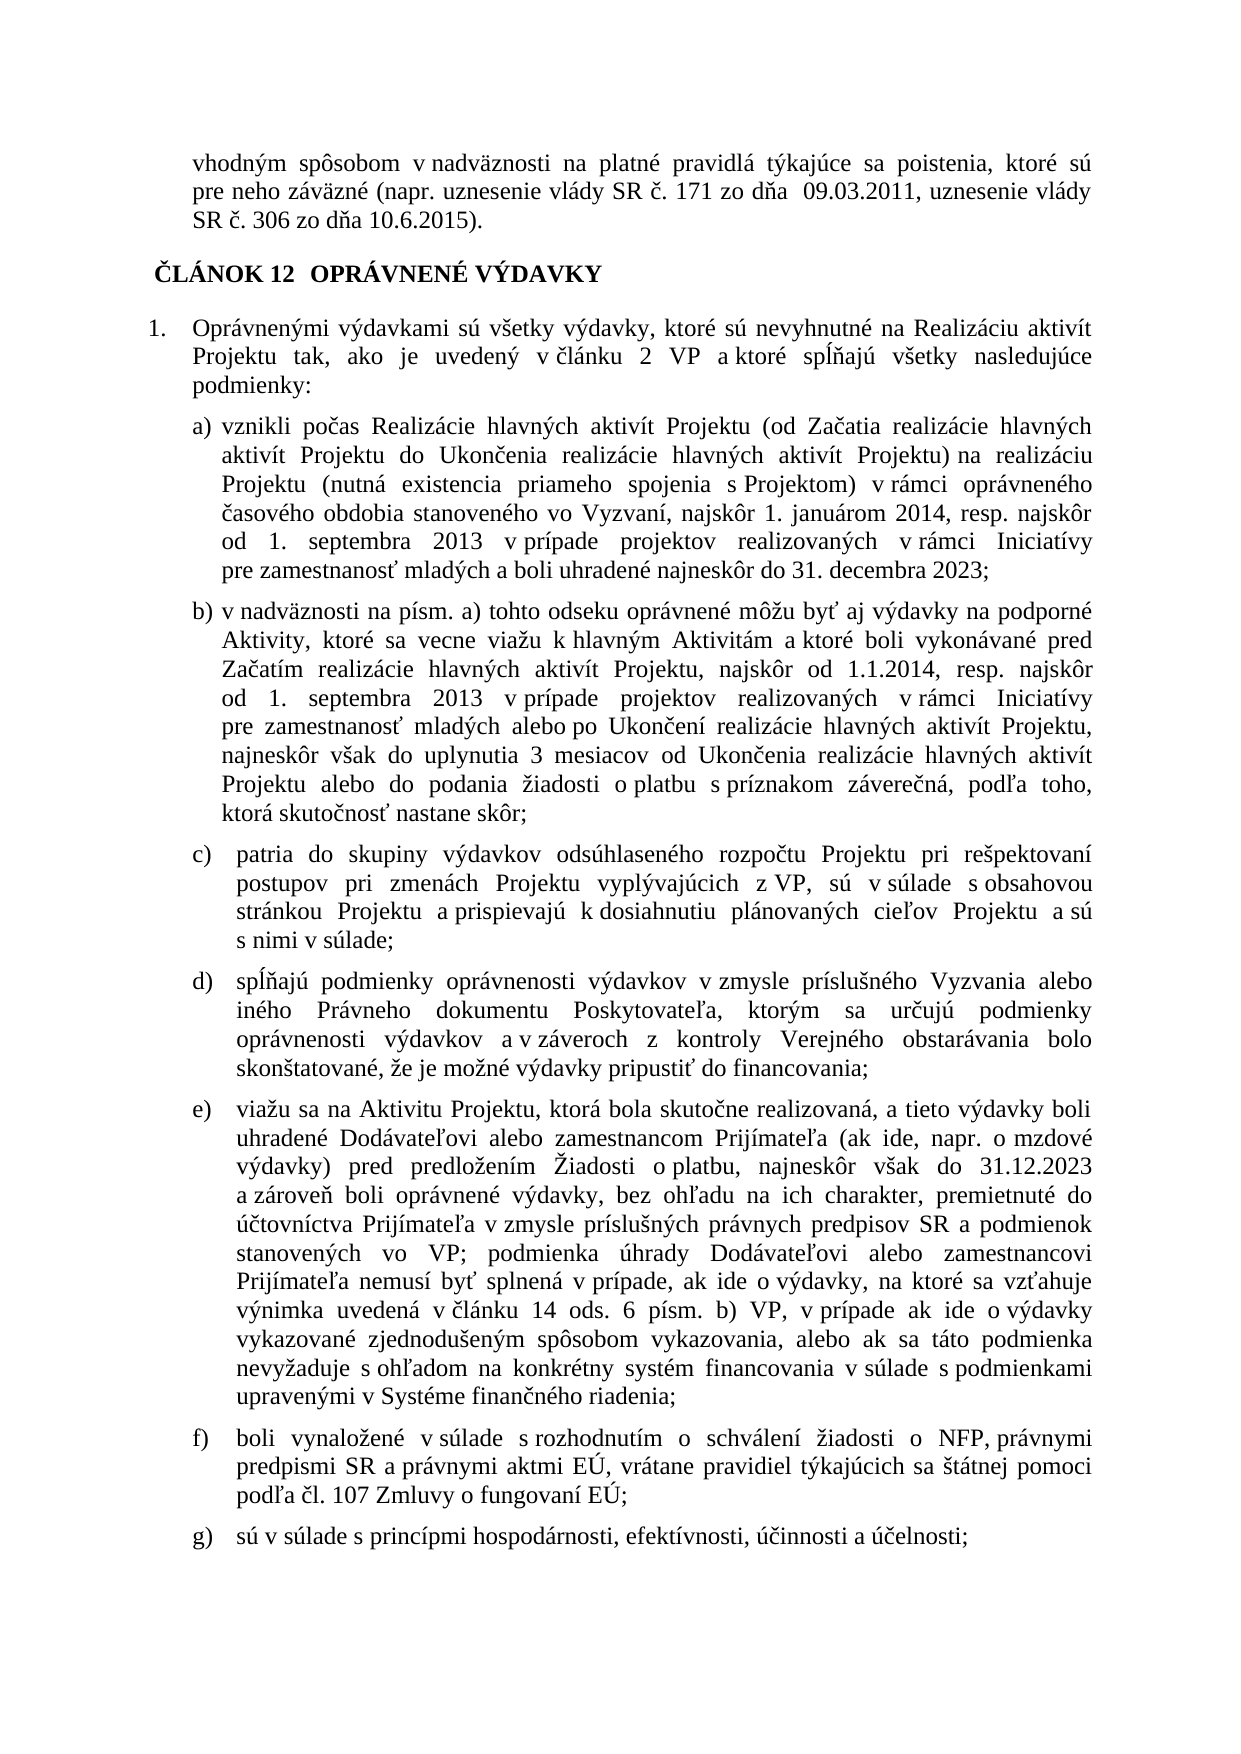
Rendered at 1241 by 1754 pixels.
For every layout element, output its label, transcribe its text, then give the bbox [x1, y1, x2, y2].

list spĺňajú podmienky oprávnenosti výdavkov v zmysle príslušného Vyzvania alebo iného Právneho dokumentu Poskytovateľa, ktorým sa určujú podmienky oprávnenosti výdavkov a v záveroch z kontroly Verejného obstarávania bolo skonštatované, že je možné výdavky pripustiť do financovania; [192, 966, 1093, 1081]
list Oprávnenými výdavkami sú všetky výdavky, ktoré sú nevyhnutné na Realizáciu aktivít Projektu tak, ako je uvedený v článku 2 VP a ktoré spĺňajú všetky nasledujúce podmienky: [148, 313, 1093, 399]
list v nadväznosti na písm. a) tohto odseku oprávnené môžu byť aj výdavky na podporné Aktivity, ktoré sa vecne viažu k hlavným Aktivitám a ktoré boli vykonávané pred Začatím realizácie hlavných aktivít Projektu, najskôr od 1.1.2014, resp. najskôr od 1. septembra 2013 v prípade projektov realizovaných v rámci Iniciatívy pre zamestnanosť mladých alebo po Ukončení realizácie hlavných aktivít Projektu, najneskôr však do uplynutia 3 mesiacov od Ukončenia realizácie hlavných aktivít Projektu alebo do podania žiadosti o platbu s príznakom záverečná, podľa toho, ktorá skutočnosť nastane skôr; [192, 596, 1093, 826]
list vznikli počas Realizácie hlavných aktivít Projektu (od Začatia realizácie hlavných aktivít Projektu do Ukončenia realizácie hlavných aktivít Projektu) na realizáciu Projektu (nutná existencia priameho spojenia s Projektom) v rámci oprávneného časového obdobia stanoveného vo Vyzvaní, najskôr 1. januárom 2014, resp. najskôr od 1. septembra 2013 v prípade projektov realizovaných v rámci Iniciatívy pre zamestnanosť mladých a boli uhradené najneskôr do 31. decembra 2023; [192, 411, 1093, 584]
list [148, 148, 1093, 234]
list viažu sa na Aktivitu Projektu, ktorá bola skutočne realizovaná, a tieto výdavky boli uhradené Dodávateľovi alebo zamestnancom Prijímateľa (ak ide, napr. o mzdové výdavky) pred predložením Žiadosti o platbu, najneskôr však do 31.12.2023 a zároveň boli oprávnené výdavky, bez ohľadu na ich charakter, premietnuté do účtovníctva Prijímateľa v zmysle príslušných právnych predpisov SR a podmienok stanovených vo VP; podmienka úhrady Dodávateľovi alebo zamestnancovi Prijímateľa nemusí byť splnená v prípade, ak ide o výdavky, na ktoré sa vzťahuje výnimka uvedená v článku 14 ods. 6 písm. b) VP, v prípade ak ide o výdavky vykazované zjednodušeným spôsobom vykazovania, alebo ak sa táto podmienka nevyžaduje s ohľadom na konkrétny systém financovania v súlade s podmienkami upravenými v Systéme finančného riadenia; [192, 1094, 1093, 1410]
list boli vynaložené v súlade s rozhodnutím o schválení žiadosti o NFP, právnymi predpismi SR a právnymi aktmi EÚ, vrátane pravidiel týkajúcich sa štátnej pomoci podľa čl. 107 Zmluvy o fungovaní EÚ; [192, 1423, 1093, 1509]
subtitle ČLÁNOK 12 OPRÁVNENÉ Výdavky [148, 259, 1093, 288]
list sú v súlade s princípmi hospodárnosti, efektívnosti, účinnosti a účelnosti; [192, 1521, 1093, 1550]
list patria do skupiny výdavkov odsúhlaseného rozpočtu Projektu pri rešpektovaní postupov pri zmenách Projektu vyplývajúcich z VP, sú v súlade s obsahovou stránkou Projektu a prispievajú k dosiahnutiu plánovaných cieľov Projektu a sú s nimi v súlade; [192, 839, 1093, 954]
